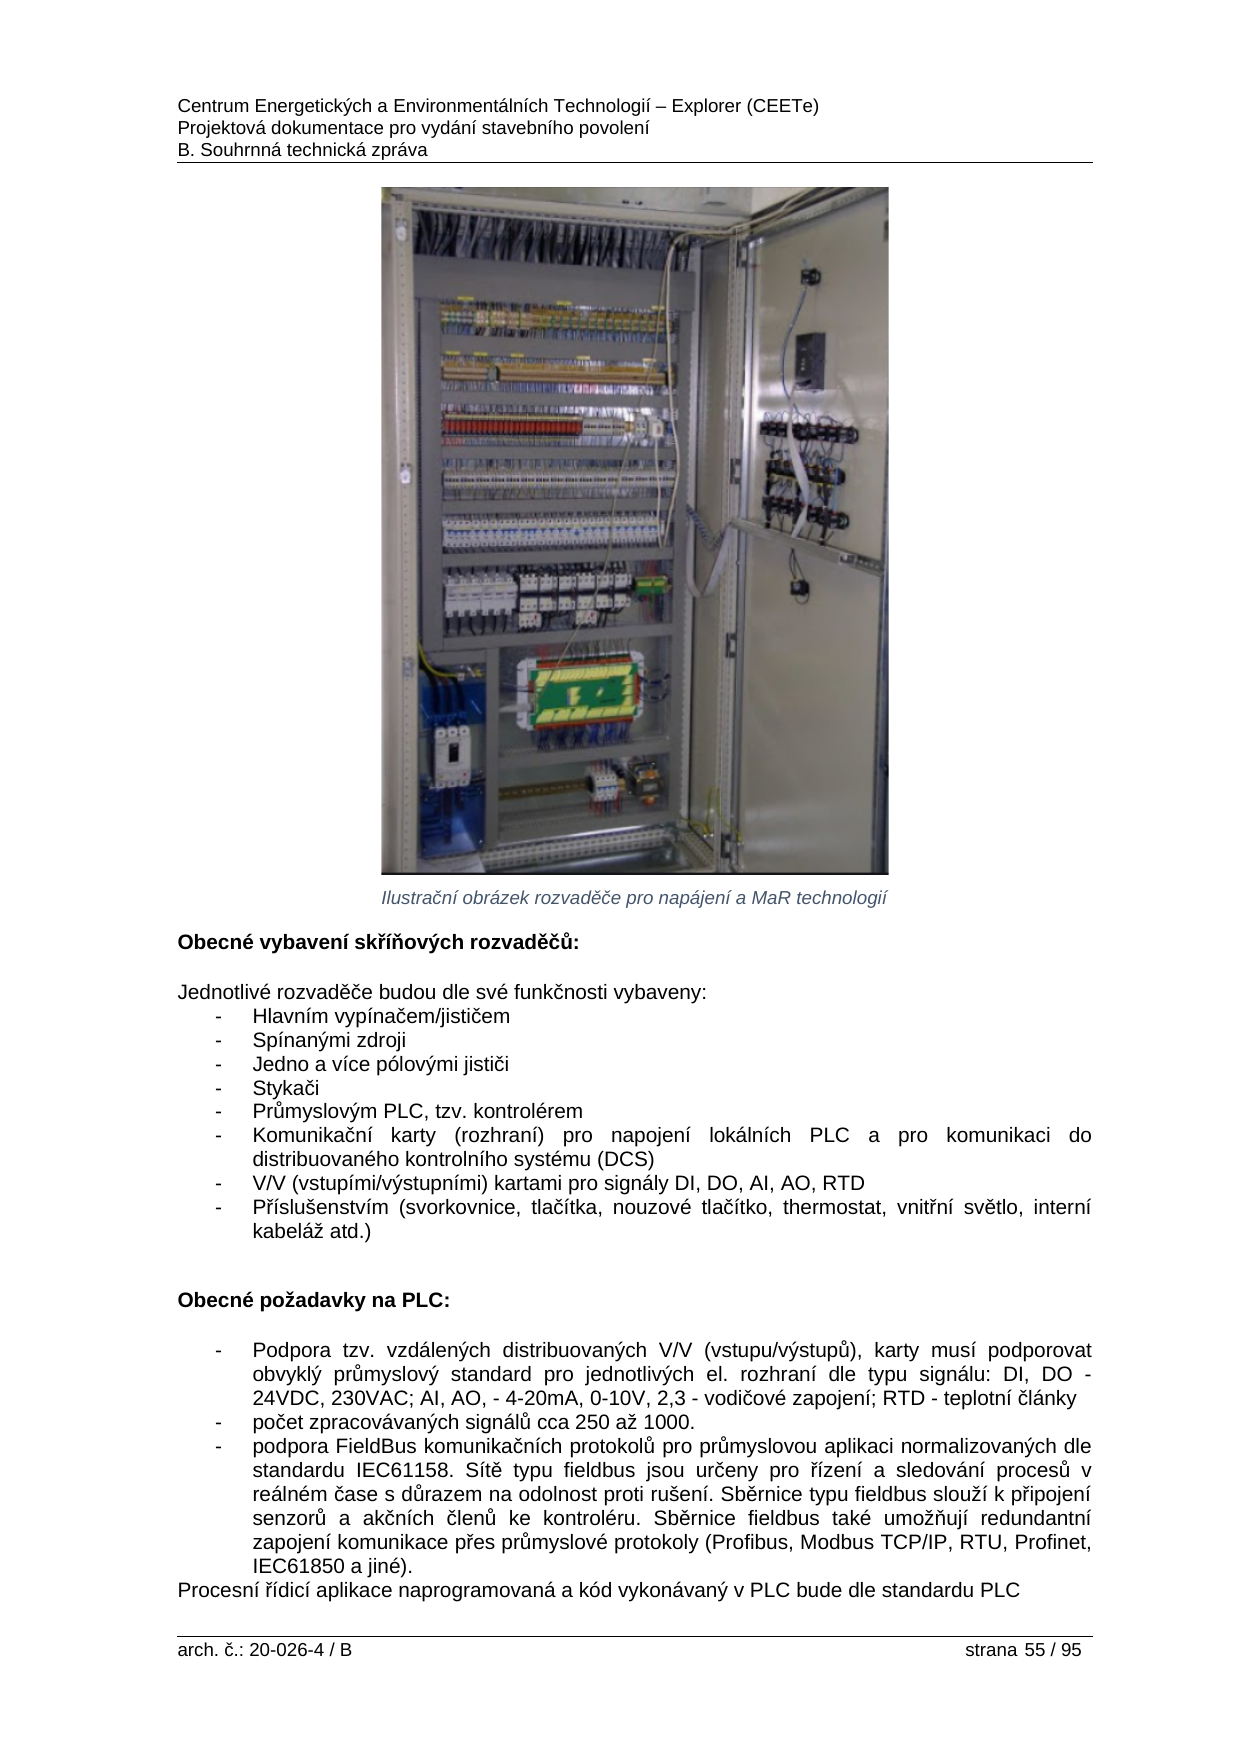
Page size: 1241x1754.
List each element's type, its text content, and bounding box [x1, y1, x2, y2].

list počet zpracovávaných signálů cca 250 až 1000. [215, 1410, 1093, 1434]
list Hlavním vypínačem/jističem [215, 1003, 1093, 1027]
text Ilustrační obrázek rozvaděče pro napájení a MaR technologií [177, 887, 1093, 909]
list Příslušenstvím (svorkovnice, tlačítka, nouzové tlačítko, thermostat, vnitřní světlo, interní kabeláž atd.) [215, 1195, 1093, 1243]
list V/V (vstupími/výstupními) kartami pro signály DI, DO, AI, AO, RTD [215, 1171, 1093, 1195]
list Spínanými zdroji [215, 1027, 1093, 1051]
list Podpora tzv. vzdálených distribuovaných V/V (vstupu/výstupů), karty musí podporovat obvyklý průmyslový standard pro jednotlivých el. rozhraní dle typu signálu: DI, DO - 24VDC, 230VAC; AI, AO, - 4-20mA, 0-10V, 2,3 - vodičové zapojení; RTD - teplotní články [215, 1338, 1093, 1410]
list Obecné vybavení skříňových rozvaděčů: [177, 929, 1093, 953]
list Jedno a více pólovými jističi [215, 1051, 1093, 1075]
list Komunikační karty (rozhraní) pro napojení lokálních PLC a pro komunikaci do distribuovaného kontrolního systému (DCS) [215, 1123, 1093, 1171]
list Obecné požadavky na PLC: [177, 1288, 1093, 1312]
list Průmyslovým PLC, tzv. kontrolérem [215, 1099, 1093, 1123]
text Procesní řídicí aplikace naprogramovaná a kód vykonávaný v PLC bude dle standardu PLC [177, 1577, 1093, 1601]
list Stykači [215, 1075, 1093, 1099]
list podpora FieldBus komunikačních protokolů pro průmyslovou aplikaci normalizovaných dle standardu IEC61158. Sítě typu fieldbus jsou určeny pro řízení a sledování procesů v reálném čase s důrazem na odolnost proti rušení. Sběrnice typu fieldbus slouží k připojení senzorů a akčních členů ke kontroléru. Sběrnice fieldbus také umožňují redundantní zapojení komunikace přes průmyslové protokoly (Profibus, Modbus TCP/IP, RTU, Profinet, IEC61850 a jiné). [215, 1434, 1093, 1577]
text Jednotlivé rozvaděče budou dle své funkčnosti vybaveny: [177, 979, 1093, 1003]
picture [381, 187, 889, 875]
